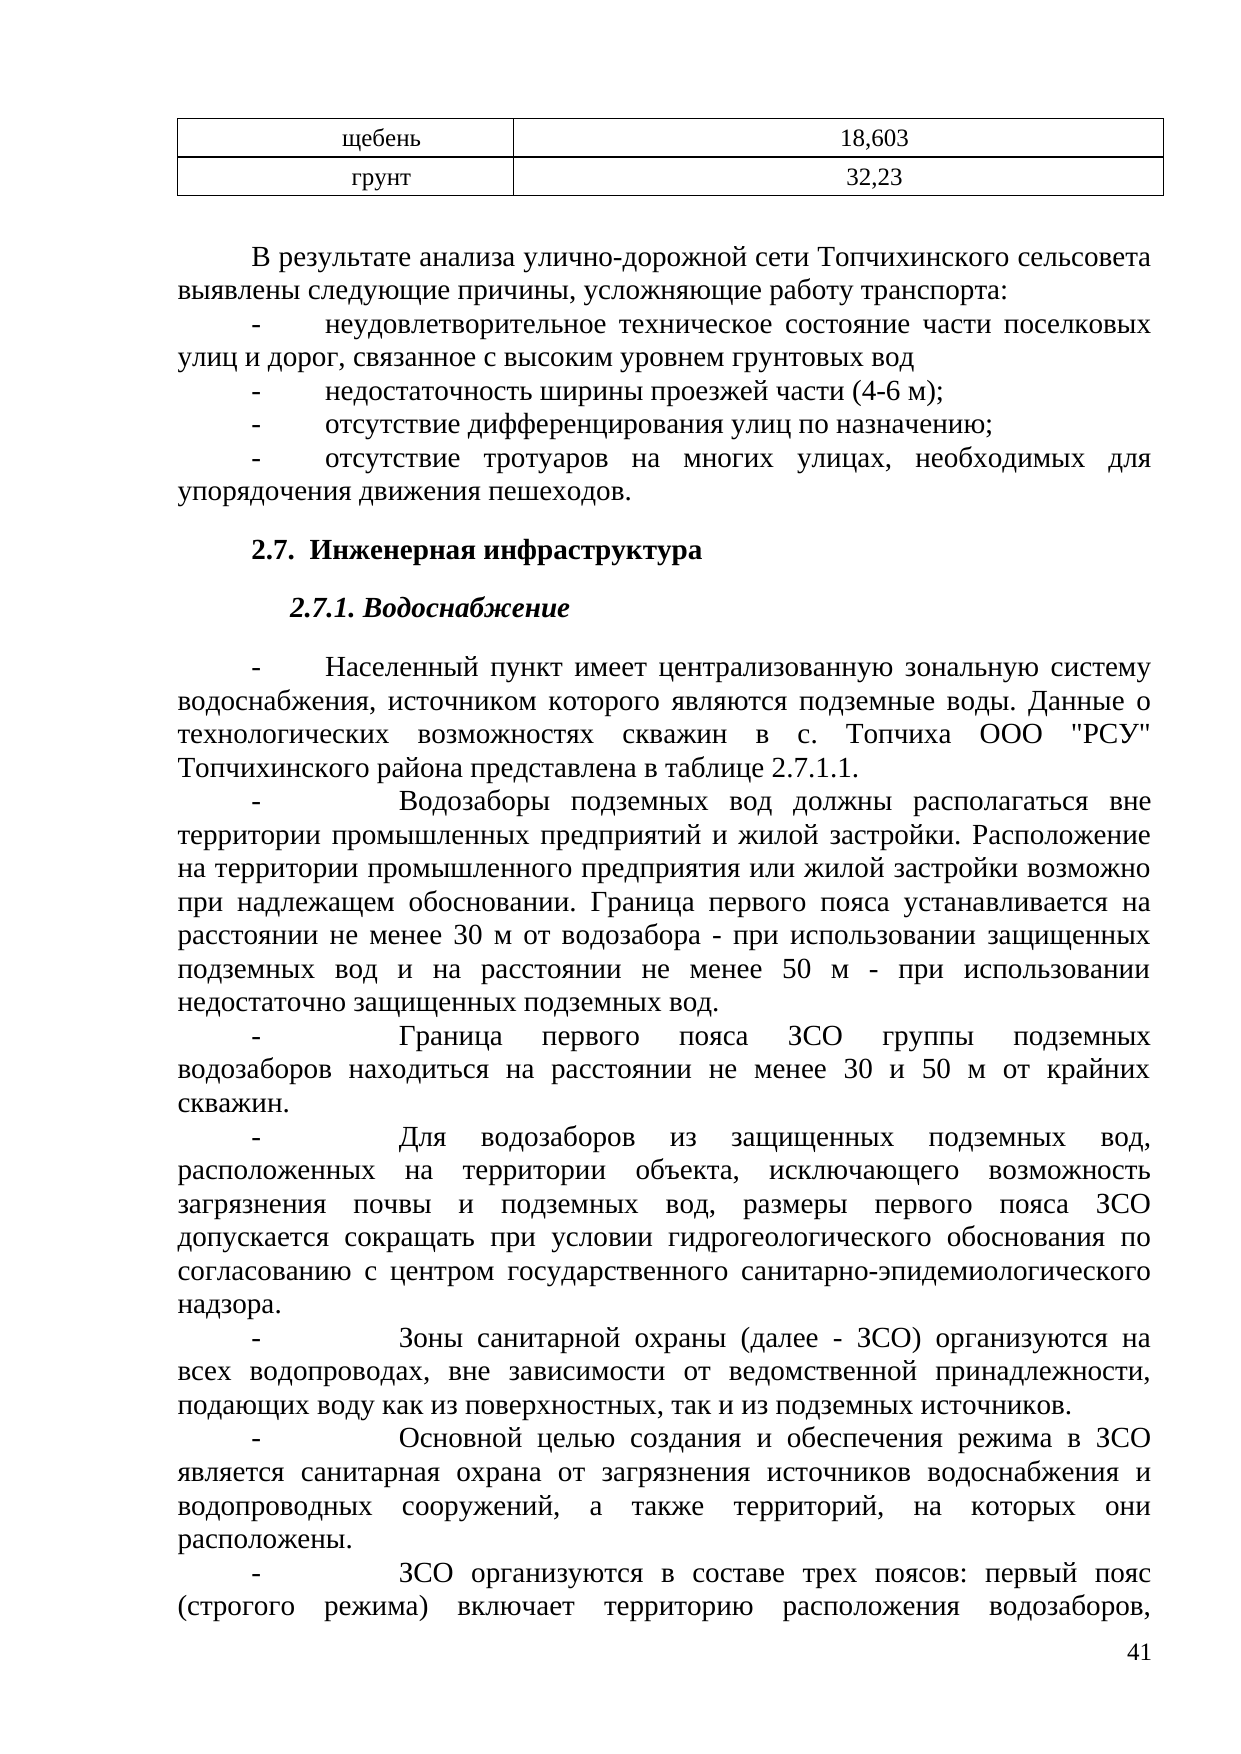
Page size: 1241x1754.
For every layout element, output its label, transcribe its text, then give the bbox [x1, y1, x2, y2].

list Для водозаборов из защищенных подземных вод, расположенных на территории объекта, исключающего возможность загрязнения почвы и подземных вод, размеры первого пояса ЗСО допускается сокращать при условии гидрогеологического обоснования по согласованию с центром государственного санитарно-эпидемиологического надзора. [177, 1119, 1152, 1320]
table_cell щебень [178, 119, 513, 156]
text В результате анализа улично-дорожной сети Топчихинского сельсовета выявлены следующие причины, усложняющие работу транспорта: [177, 239, 1152, 306]
list недостаточность ширины проезжей части (4-); [177, 373, 1152, 406]
text 2.7. Инженерная инфраструктура [177, 532, 1152, 566]
list неудовлетворительное техническое состояние части поселковых улиц и дорог, связанное с высоким уровнем грунтовых вод [177, 306, 1152, 373]
table_cell грунт [178, 158, 513, 194]
list отсутствие дифференцирования улиц по назначению; [177, 406, 1152, 440]
table_cell 32,23 [514, 158, 1163, 194]
list Населенный пункт имеет централизованную зональную систему водоснабжения, источником которого являются подземные воды. Данные о технологических возможностях скважин в с. Топчиха ООО "РСУ" Топчихинского района представлена в таблице 2.7.1.1. [177, 649, 1152, 783]
list Граница первого пояса ЗСО группы подземных водозаборов находиться на расстоянии не менее 30 и 50 м от крайних скважин. [177, 1018, 1152, 1119]
list Водозаборы подземных вод должны располагаться вне территории промышленных предприятий и жилой застройки. Расположение на территории промышленного предприятия или жилой застройки возможно при надлежащем обосновании. Граница первого пояса устанавливается на расстоянии не менее 30 м от водозабора - при использовании защищенных подземных вод и на расстоянии не менее 50 м - при использовании недостаточно защищенных подземных вод. [177, 783, 1152, 1018]
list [177, 1555, 1152, 1622]
text 2.7.1. Водоснабжение [290, 591, 1152, 624]
table_cell 18,603 [514, 119, 1163, 156]
list отсутствие тротуаров на многих улицах, необходимых для упорядочения движения пешеходов. [177, 440, 1152, 507]
